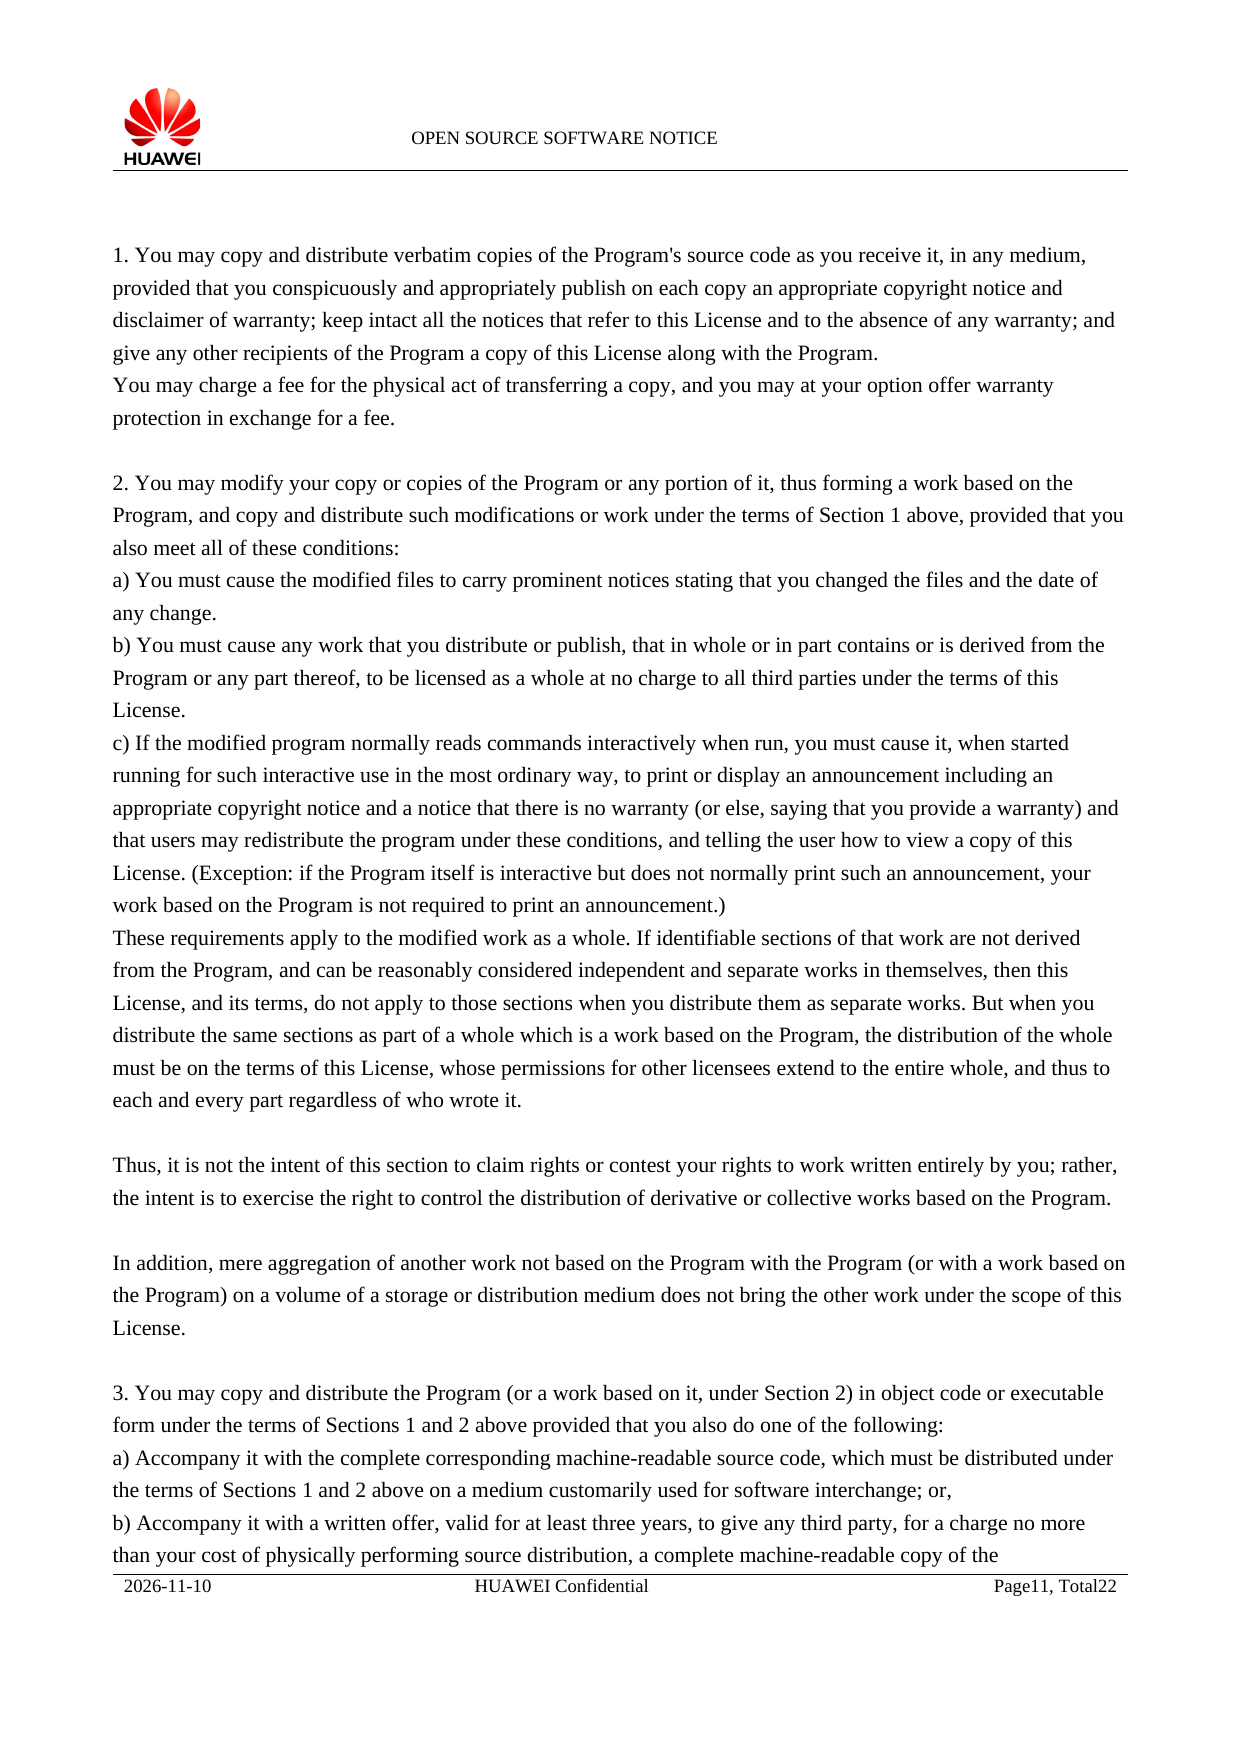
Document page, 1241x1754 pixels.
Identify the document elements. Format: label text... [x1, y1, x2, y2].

picture [124, 88, 201, 165]
